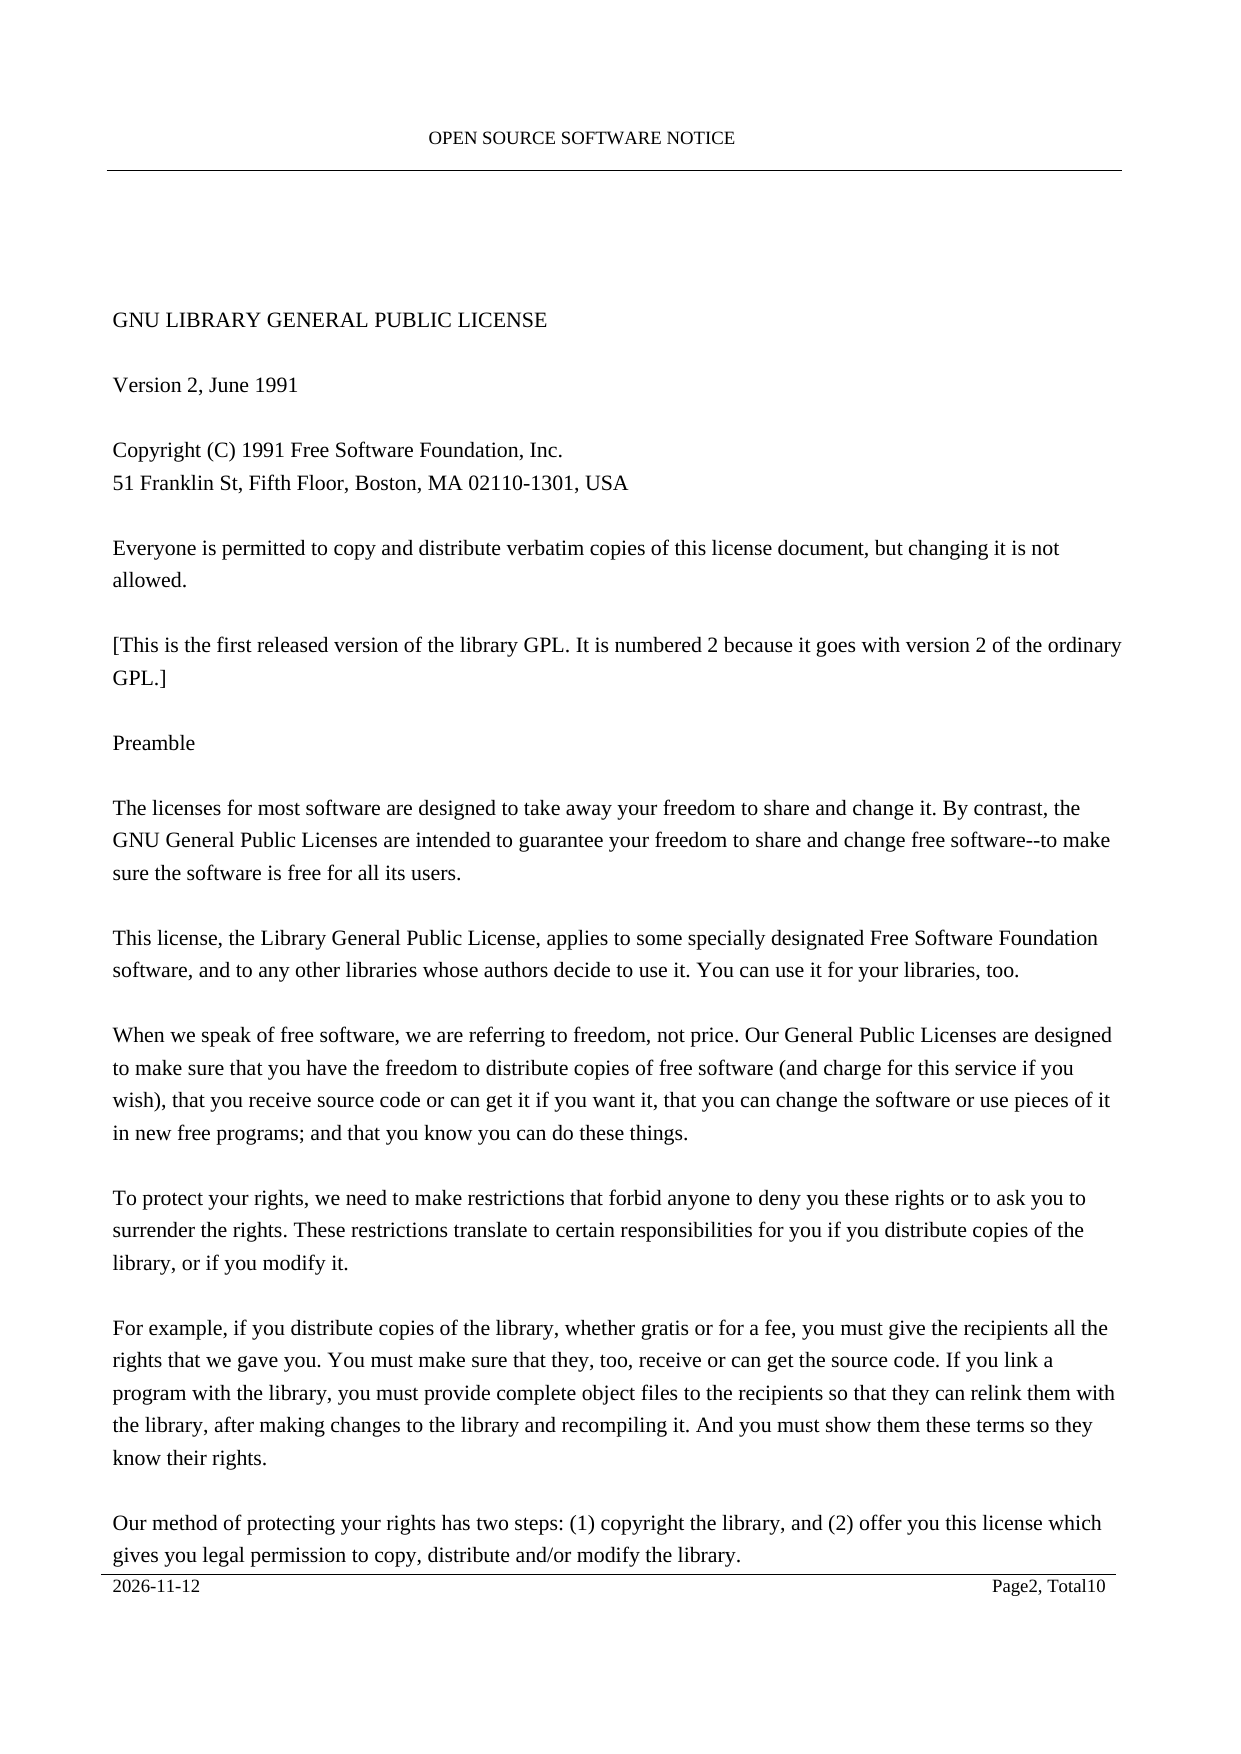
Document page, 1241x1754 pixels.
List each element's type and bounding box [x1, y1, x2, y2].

text [112, 206, 1128, 1571]
